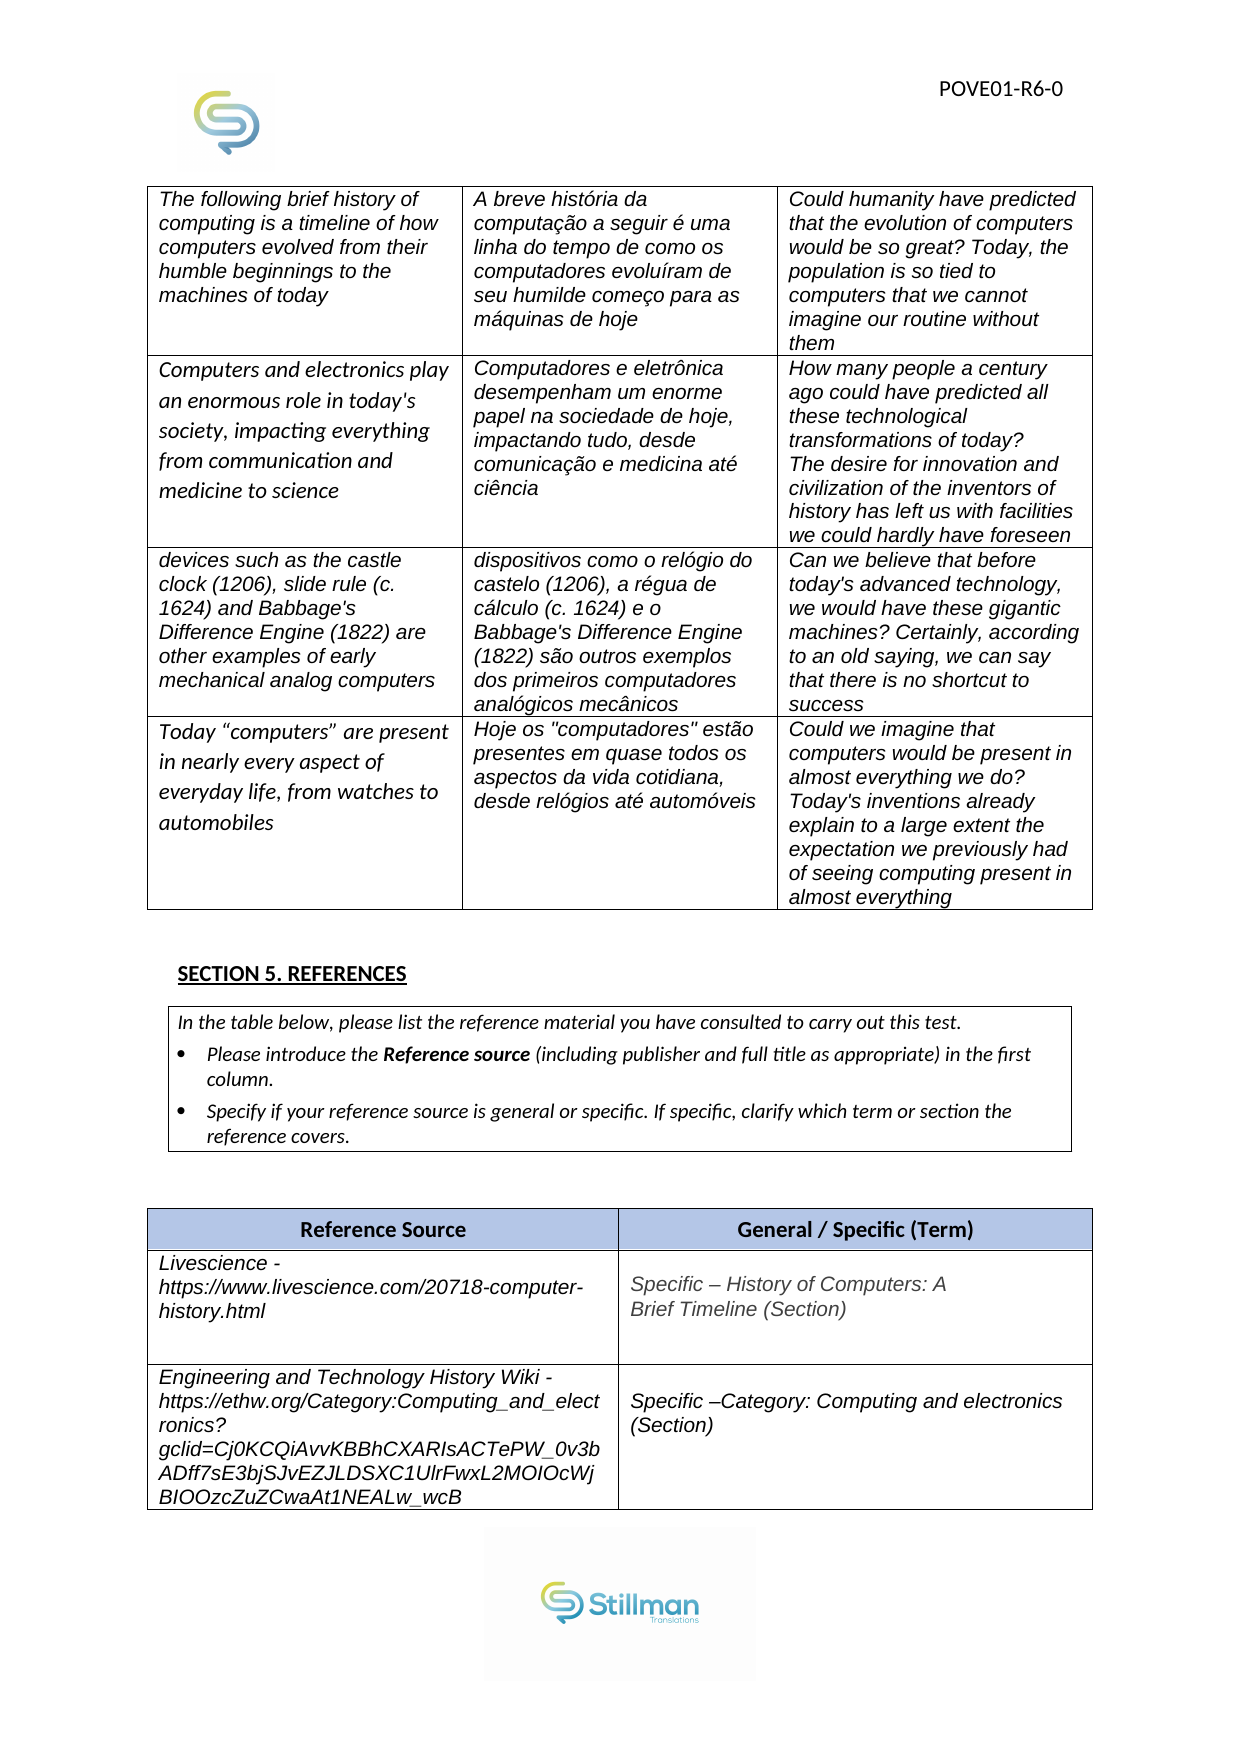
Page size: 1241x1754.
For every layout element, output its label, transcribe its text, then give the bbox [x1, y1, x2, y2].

text Please introduce the Reference source (including publisher and full title as appropriate) in the first column. [169, 1038, 1071, 1092]
table_cell Livescience - https://www.livescience.com/20718-computer-history.html [148, 1251, 618, 1364]
table_header General / Specific (Term) [619, 1209, 1092, 1249]
table_cell Could we imagine that computers would be present in almost everything we do? Today's inventions already explain to a large extent the expectation we previously had of seeing computing present in almost everything [778, 717, 1092, 909]
table_cell Computadores e eletrônica desempenham um enorme papel na sociedade de hoje, impactando tudo, desde comunicação e medicina até ciência [463, 356, 777, 547]
table_cell The following brief history of computing is a timeline of how computers evolved from their humble beginnings to the machines of today [148, 187, 462, 354]
text Specify if your reference source is general or specific. If specific, clarify which term or section the reference covers. [169, 1095, 1071, 1151]
picture [483, 1527, 757, 1681]
table_cell Can we believe that before today's advanced technology, we would have these gigantic machines? Certainly, according to an old saying, we can say that there is no shortcut to success [778, 548, 1092, 716]
text SECTION 5. REFERENCES [177, 959, 1063, 987]
table_cell Today “computers” are present in nearly every aspect of everyday life, from watches to automobiles [148, 717, 462, 909]
table_cell Hoje os "computadores" estão presentes em quase todos os aspectos da vida cotidiana, desde relógios até automóveis [463, 717, 777, 909]
table_cell How many people a century ago could have predicted all these technological transformations of today? The desire for innovation and civilization of the inventors of history has left us with facilities we could hardly have foreseen [778, 356, 1092, 547]
table_cell A breve história da computação a seguir é uma linha do tempo de como os computadores evoluíram de seu humilde começo para as máquinas de hoje [463, 187, 777, 354]
table_cell Could humanity have predicted that the evolution of computers would be so great? Today, the population is so tied to computers that we cannot imagine our routine without them [778, 187, 1092, 354]
table_cell Specific – History of Computers: A Brief Timeline (Section) [619, 1251, 1092, 1364]
table_cell Computers and electronics play an enormous role in today's society, impacting everything from communication and medicine to science [148, 356, 462, 547]
table_cell dispositivos como o relógio do castelo (1206), a régua de cálculo (c. 1624) e o Babbage's Difference Engine (1822) são outros exemplos dos primeiros computadores analógicos mecânicos [463, 548, 777, 716]
table_cell devices such as the castle clock (1206), slide rule (c. 1624) and Babbage's Difference Engine (1822) are other examples of early mechanical analog computers [148, 548, 462, 716]
table_cell Engineering and Technology History Wiki - https://ethw.org/Category:Computing_and_electronics?gclid=Cj0KCQiAvvKBBhCXARIsACTePW_0v3bADff7sE3bjSJvEZJLDSXC1UlrFwxL2MOIOcWjBIOOzcZuZCwaAt1NEALw_wcB [148, 1365, 618, 1508]
table_cell Specific –Category: Computing and electronics (Section) [619, 1365, 1092, 1508]
table_header Reference Source [148, 1209, 618, 1249]
picture [177, 73, 276, 172]
text In the table below, please list the reference material you have consulted to carry out this test. [169, 1007, 1071, 1035]
